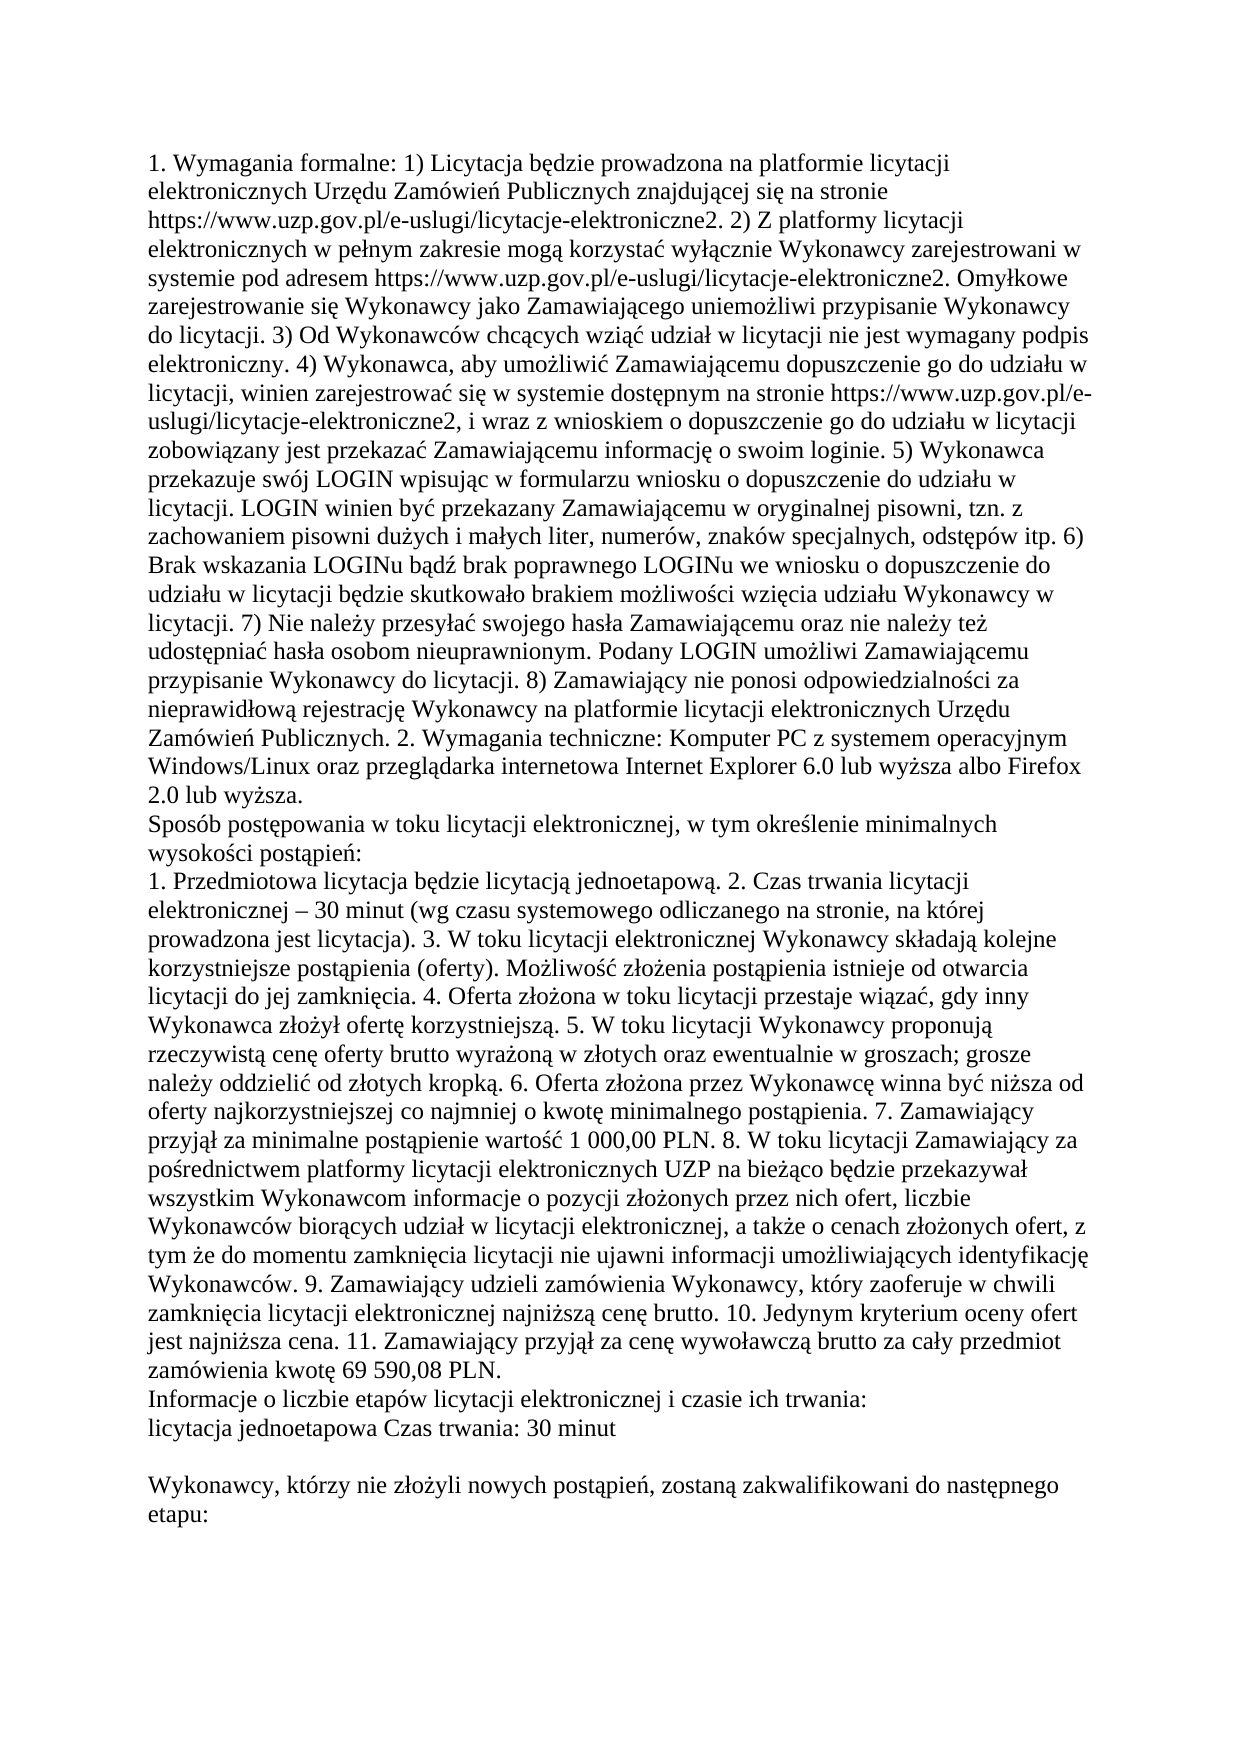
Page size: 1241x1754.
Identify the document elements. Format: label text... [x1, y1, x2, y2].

text licytacja jednoetapowa Czas trwania: 30 minut Wykonawcy, którzy nie złożyli nowych postąpień, zostaną zakwalifikowani do następnego etapu: [148, 1413, 1093, 1528]
text Informacje o liczbie etapów licytacji elektronicznej i czasie ich trwania: [148, 1384, 1093, 1413]
text Sposób postępowania w toku licytacji elektronicznej, w tym określenie minimalnych wysokości postąpień: [148, 809, 1093, 866]
text 1. Wymagania formalne: 1) Licytacja będzie prowadzona na platformie licytacji elektronicznych Urzędu Zamówień Publicznych znajdującej się na stronie https://www.uzp.gov.pl/e-uslugi/licytacje-elektroniczne2. 2) Z platformy licytacji elektronicznych w pełnym zakresie mogą korzystać wyłącznie Wykonawcy zarejestrowani w systemie pod adresem https://www.uzp.gov.pl/e-uslugi/licytacje-elektroniczne2. Omyłkowe zarejestrowanie się Wykonawcy jako Zamawiającego uniemożliwi przypisanie Wykonawcy do licytacji. 3) Od Wykonawców chcących wziąć udział w licytacji nie jest wymagany podpis elektroniczny. 4) Wykonawca, aby umożliwić Zamawiającemu dopuszczenie go do udziału w licytacji, winien zarejestrować się w systemie dostępnym na stronie https://www.uzp.gov.pl/e-uslugi/licytacje-elektroniczne2, i wraz z wnioskiem o dopuszczenie go do udziału w licytacji zobowiązany jest przekazać Zamawiającemu informację o swoim loginie. 5) Wykonawca przekazuje swój LOGIN wpisując w formularzu wniosku o dopuszczenie do udziału w licytacji. LOGIN winien być przekazany Zamawiającemu w oryginalnej pisowni, tzn. z zachowaniem pisowni dużych i małych liter, numerów, znaków specjalnych, odstępów itp. 6) Brak wskazania LOGINu bądź brak poprawnego LOGINu we wniosku o dopuszczenie do udziału w licytacji będzie skutkowało brakiem możliwości wzięcia udziału Wykonawcy w licytacji. 7) Nie należy przesyłać swojego hasła Zamawiającemu oraz nie należy też udostępniać hasła osobom nieuprawnionym. Podany LOGIN umożliwi Zamawiającemu przypisanie Wykonawcy do licytacji. 8) Zamawiający nie ponosi odpowiedzialności za nieprawidłową rejestrację Wykonawcy na platformie licytacji elektronicznych Urzędu Zamówień Publicznych. 2. Wymagania techniczne: Komputer PC z systemem operacyjnym Windows/Linux oraz przeglądarka internetowa Internet Explorer 6.0 lub wyższa albo Firefox 2.0 lub wyższa. [148, 148, 1093, 809]
text 1. Przedmiotowa licytacja będzie licytacją jednoetapową. 2. Czas trwania licytacji elektronicznej – 30 minut (wg czasu systemowego odliczanego na stronie, na której prowadzona jest licytacja). 3. W toku licytacji elektronicznej Wykonawcy składają kolejne korzystniejsze postąpienia (oferty). Możliwość złożenia postąpienia istnieje od otwarcia licytacji do jej zamknięcia. 4. Oferta złożona w toku licytacji przestaje wiązać, gdy inny Wykonawca złożył ofertę korzystniejszą. 5. W toku licytacji Wykonawcy proponują rzeczywistą cenę oferty brutto wyrażoną w złotych oraz ewentualnie w groszach; grosze należy oddzielić od złotych kropką. 6. Oferta złożona przez Wykonawcę winna być niższa od oferty najkorzystniejszej co najmniej o kwotę minimalnego postąpienia. 7. Zamawiający przyjął za minimalne postąpienie wartość 1 000,00 PLN. 8. W toku licytacji Zamawiający za pośrednictwem platformy licytacji elektronicznych UZP na bieżąco będzie przekazywał wszystkim Wykonawcom informacje o pozycji złożonych przez nich ofert, liczbie Wykonawców biorących udział w licytacji elektronicznej, a także o cenach złożonych ofert, z tym że do momentu zamknięcia licytacji nie ujawni informacji umożliwiających identyfikację Wykonawców. 9. Zamawiający udzieli zamówienia Wykonawcy, który zaoferuje w chwili zamknięcia licytacji elektronicznej najniższą cenę brutto. 10. Jedynym kryterium oceny ofert jest najniższa cena. 11. Zamawiający przyjął za cenę wywoławczą brutto za cały przedmiot zamówienia kwotę 69 590,08 PLN. [148, 866, 1093, 1384]
